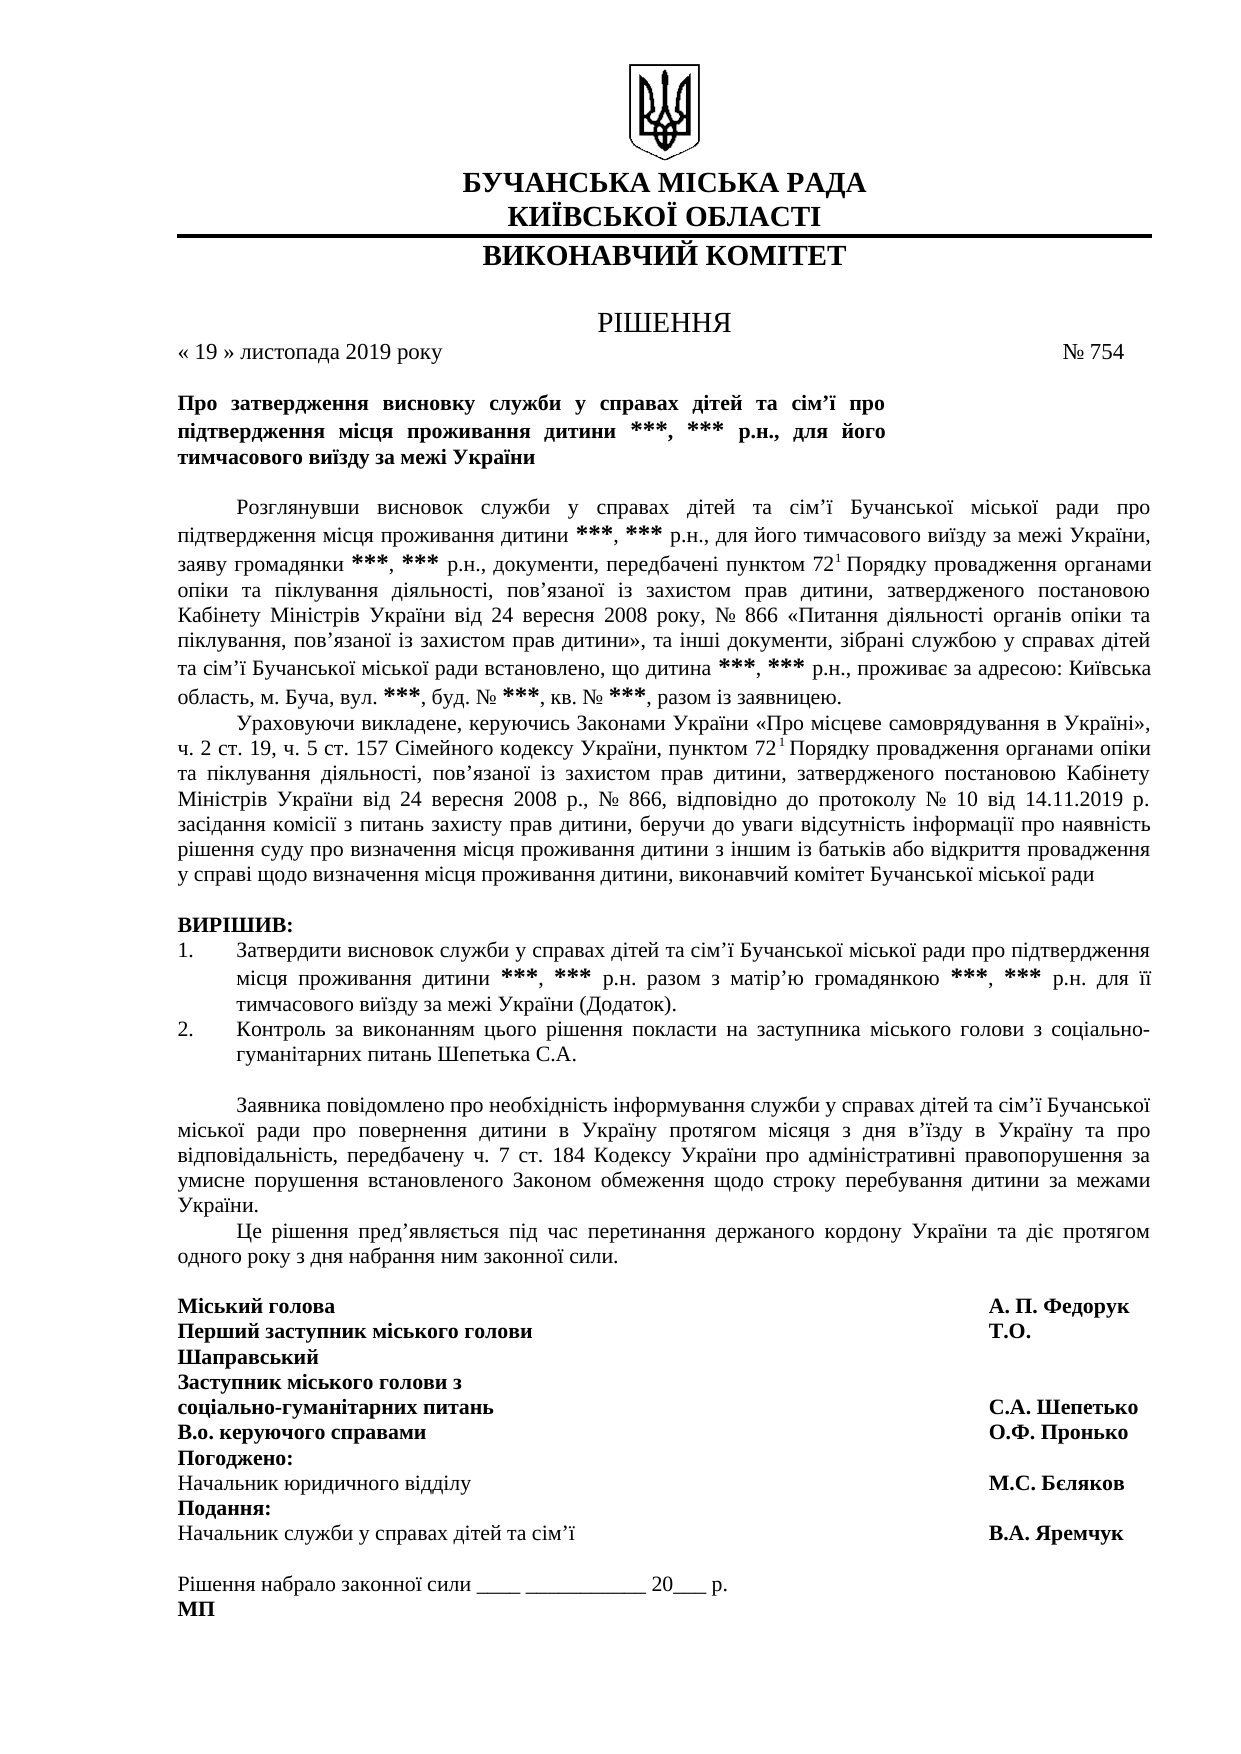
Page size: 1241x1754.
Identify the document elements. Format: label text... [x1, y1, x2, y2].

text ВИРІШИВ: [177, 912, 1152, 937]
text БУЧАНСЬКА МІСЬКА РАДА [177, 165, 1152, 199]
text Заявника повідомлено про необхідність інформування служби у справах дітей та сім’ї Бучанської міської ради про повернення дитини в Україну протягом місяця з дня в’їзду в Україну та про відповідальність, передбачену ч. 7 ст. 184 Кодексу України про адміністративні правопорушення за умисне порушення встановленого Законом обмеження щодо строку перебування дитини за межами України. [177, 1092, 1152, 1218]
text МП [177, 1596, 1152, 1621]
text « 19 » листопада 2019 року № 754 [177, 338, 1152, 364]
text Подання: [177, 1495, 1152, 1520]
text Міський голова А. П. Федорук [177, 1293, 1152, 1318]
text РІШЕННЯ [177, 305, 1152, 338]
text Ураховуючи викладене, керуючись Законами України «Про місцеве самоврядування в Україні», ч. 2 ст. 19, ч. 5 ст. 157 Сімейного кодексу України, пунктом 721 Порядку провадження органами опіки та піклування діяльності, пов’язаної із захистом прав дитини, затвердженого постановою Кабінету Міністрів України від 24 вересня 2008 р., № 866, відповідно до протоколу № 10 від 14.11.2019 р. засідання комісії з питань захисту прав дитини, беручи до уваги відсутність інформації про наявність рішення суду про визначення місця проживання дитини з іншим із батьків або відкриття провадження у справі щодо визначення місця проживання дитини, виконавчий комітет Бучанської міської ради [177, 710, 1152, 886]
text КИЇВСЬКОЇ ОБЛАСТІ [177, 199, 1152, 234]
text В.о. керуючого справами О.Ф. Пронько [177, 1419, 1152, 1444]
text Начальник служби у справах дітей та сім’ї В.А. Яремчук [177, 1520, 1152, 1545]
list Затвердити висновок служби у справах дітей та сім’ї Бучанської міської ради про підтвердження місця проживання дитини ***, *** р.н. разом з матір’ю громадянкою ***, *** р.н. для її тимчасового виїзду за межі України (Додаток). [177, 937, 1152, 1016]
text соціально-гуманітарних питань С.А. Шепетько [177, 1394, 1152, 1419]
text Розглянувши висновок служби у справах дітей та сім’ї Бучанської міської ради про підтвердження місця проживання дитини ***, *** р.н., для його тимчасового виїзду за межі України, заяву громадянки ***, *** р.н., документи, передбачені пунктом 721 Порядку провадження органами опіки та піклування діяльності, пов’язаної із захистом прав дитини, затвердженого постановою Кабінету Міністрів України від 24 вересня 2008 року, № 866 «Питання діяльності органів опіки та піклування, пов’язаної із захистом прав дитини», та інші документи, зібрані службою у справах дітей та сім’ї Бучанської міської ради встановлено, що дитина ***, *** р.н., проживає за адресою: Київська область, м. Буча, вул. ***, буд. № ***, кв. № ***, разом із заявницею. [177, 494, 1152, 710]
text Це рішення пред’являється під час перетинання держаного кордону України та діє протягом одного року з дня набрання ним законної сили. [177, 1218, 1152, 1268]
text Погоджено: [177, 1444, 1152, 1470]
text Заступник міського голови з [177, 1369, 1152, 1394]
list Контроль за виконанням цього рішення покласти на заступника міського голови з соціально-гуманітарних питань Шепетька С.А. [177, 1016, 1152, 1066]
text Рішення набрало законної сили ____ ___________ 20___ р. [118, 1571, 1152, 1596]
text Перший заступник міського голови Т.О. Шаправський [177, 1318, 1152, 1369]
text ВИКОНАВЧИЙ КОМІТЕТ [177, 238, 1152, 271]
text Про затвердження висновку служби у справах дітей та сім’ї про підтвердження місця проживання дитини ***, *** р.н., для його тимчасового виїзду за межі України [177, 390, 886, 469]
text Начальник юридичного відділу М.С. Бєляков [177, 1470, 1152, 1495]
